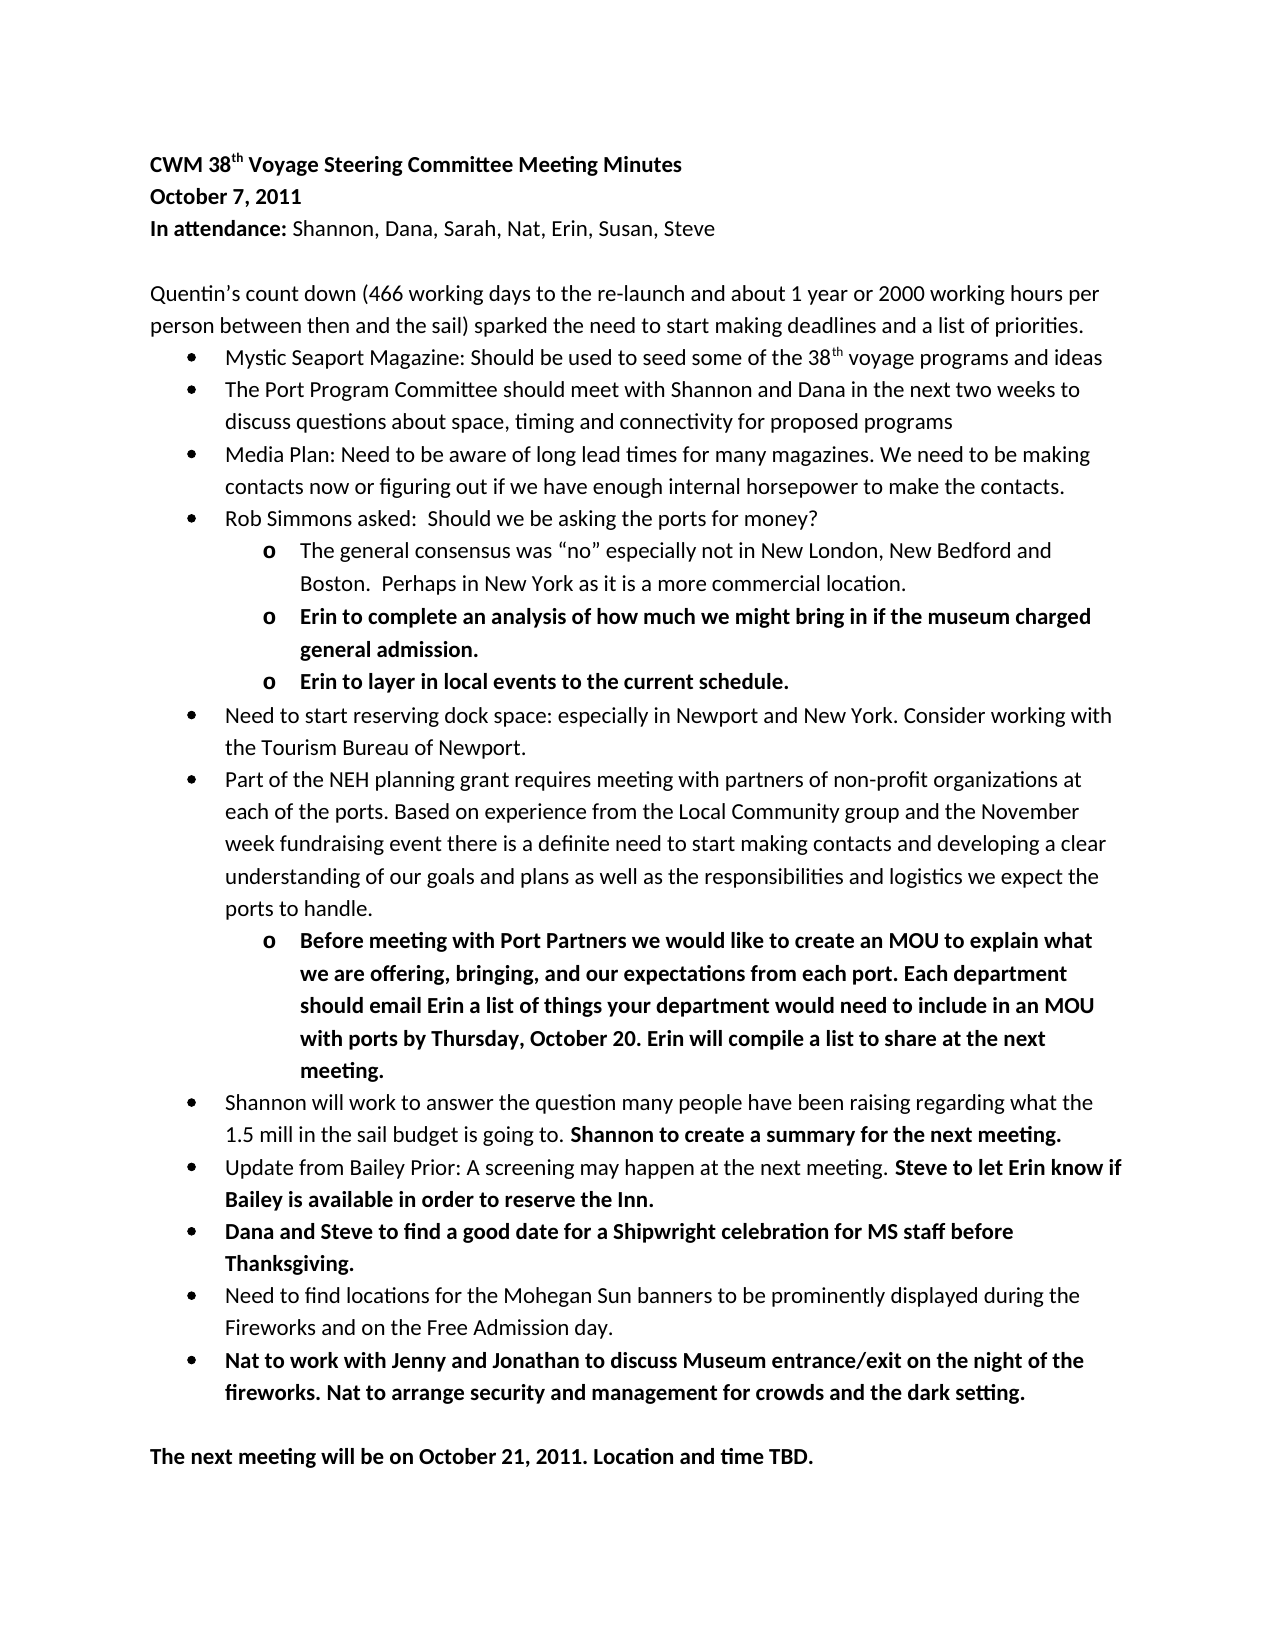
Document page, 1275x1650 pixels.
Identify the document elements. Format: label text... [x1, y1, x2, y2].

list Need to find locations for the Mohegan Sun banners to be prominently displayed during the Fireworks and on the Free Admission day. [187, 1281, 1125, 1342]
list Erin to layer in local events to the current schedule. [262, 667, 1125, 696]
text October 7, 2011 [150, 182, 1125, 210]
list Part of the NEH planning grant requires meeting with partners of non-profit organizations at each of the ports. Based on experience from the Local Community group and the November week fundraising event there is a definite need to start making contacts and developing a clear understanding of our goals and plans as well as the responsibilities and logistics we expect the ports to handle. [187, 765, 1125, 922]
list Nat to work with Jenny and Jonathan to discuss Museum entrance/exit on the night of the fireworks. Nat to arrange security and management for crowds and the dark setting. [187, 1346, 1125, 1406]
list Update from Bailey Prior: A screening may happen at the next meeting. Steve to let Erin know if Bailey is available in order to reserve the Inn. [187, 1153, 1125, 1213]
list Shannon will work to answer the question many people have been raising regarding what the 1.5 mill in the sail budget is going to. Shannon to create a summary for the next meeting. [187, 1088, 1125, 1148]
list Dana and Steve to find a good date for a Shipwright celebration for MS staff before Thanksgiving. [187, 1217, 1125, 1277]
list Need to start reserving dock space: especially in Newport and New York. Consider working with the Tourism Bureau of Newport. [187, 701, 1125, 761]
list Mystic Seaport Magazine: Should be used to seed some of the 38th voyage programs and ideas [187, 343, 1125, 371]
list Media Plan: Need to be aware of long lead times for many magazines. We need to be making contacts now or figuring out if we have enough internal horsepower to make the contacts. [187, 440, 1125, 500]
list The general consensus was “no” especially not in New London, New Bedford and Boston. Perhaps in New York as it is a more commercial location. [262, 536, 1125, 598]
text In attendance: Shannon, Dana, Sarah, Nat, Erin, Susan, Steve [150, 214, 1125, 242]
text Quentin’s count down (466 working days to the re-launch and about 1 year or 2000 working hours per person between then and the sail) sparked the need to start making deadlines and a list of priorities. [150, 279, 1125, 339]
list The Port Program Committee should meet with Shannon and Dana in the next two weeks to discuss questions about space, timing and connectivity for proposed programs [187, 375, 1125, 436]
text CWM 38th Voyage Steering Committee Meeting Minutes [150, 150, 1125, 178]
list Before meeting with Port Partners we would like to create an MOU to explain what we are offering, bringing, and our expectations from each port. Each department should email Erin a list of things your department would need to include in an MOU with ports by Thursday, October 20. Erin will compile a list to share at the next meeting. [262, 926, 1125, 1084]
list Rob Simmons asked: Should we be asking the ports for money? [187, 504, 1125, 532]
text The next meeting will be on October 21, 2011. Location and time TBD. [150, 1442, 1125, 1470]
list Erin to complete an analysis of how much we might bring in if the museum charged general admission. [262, 602, 1125, 663]
